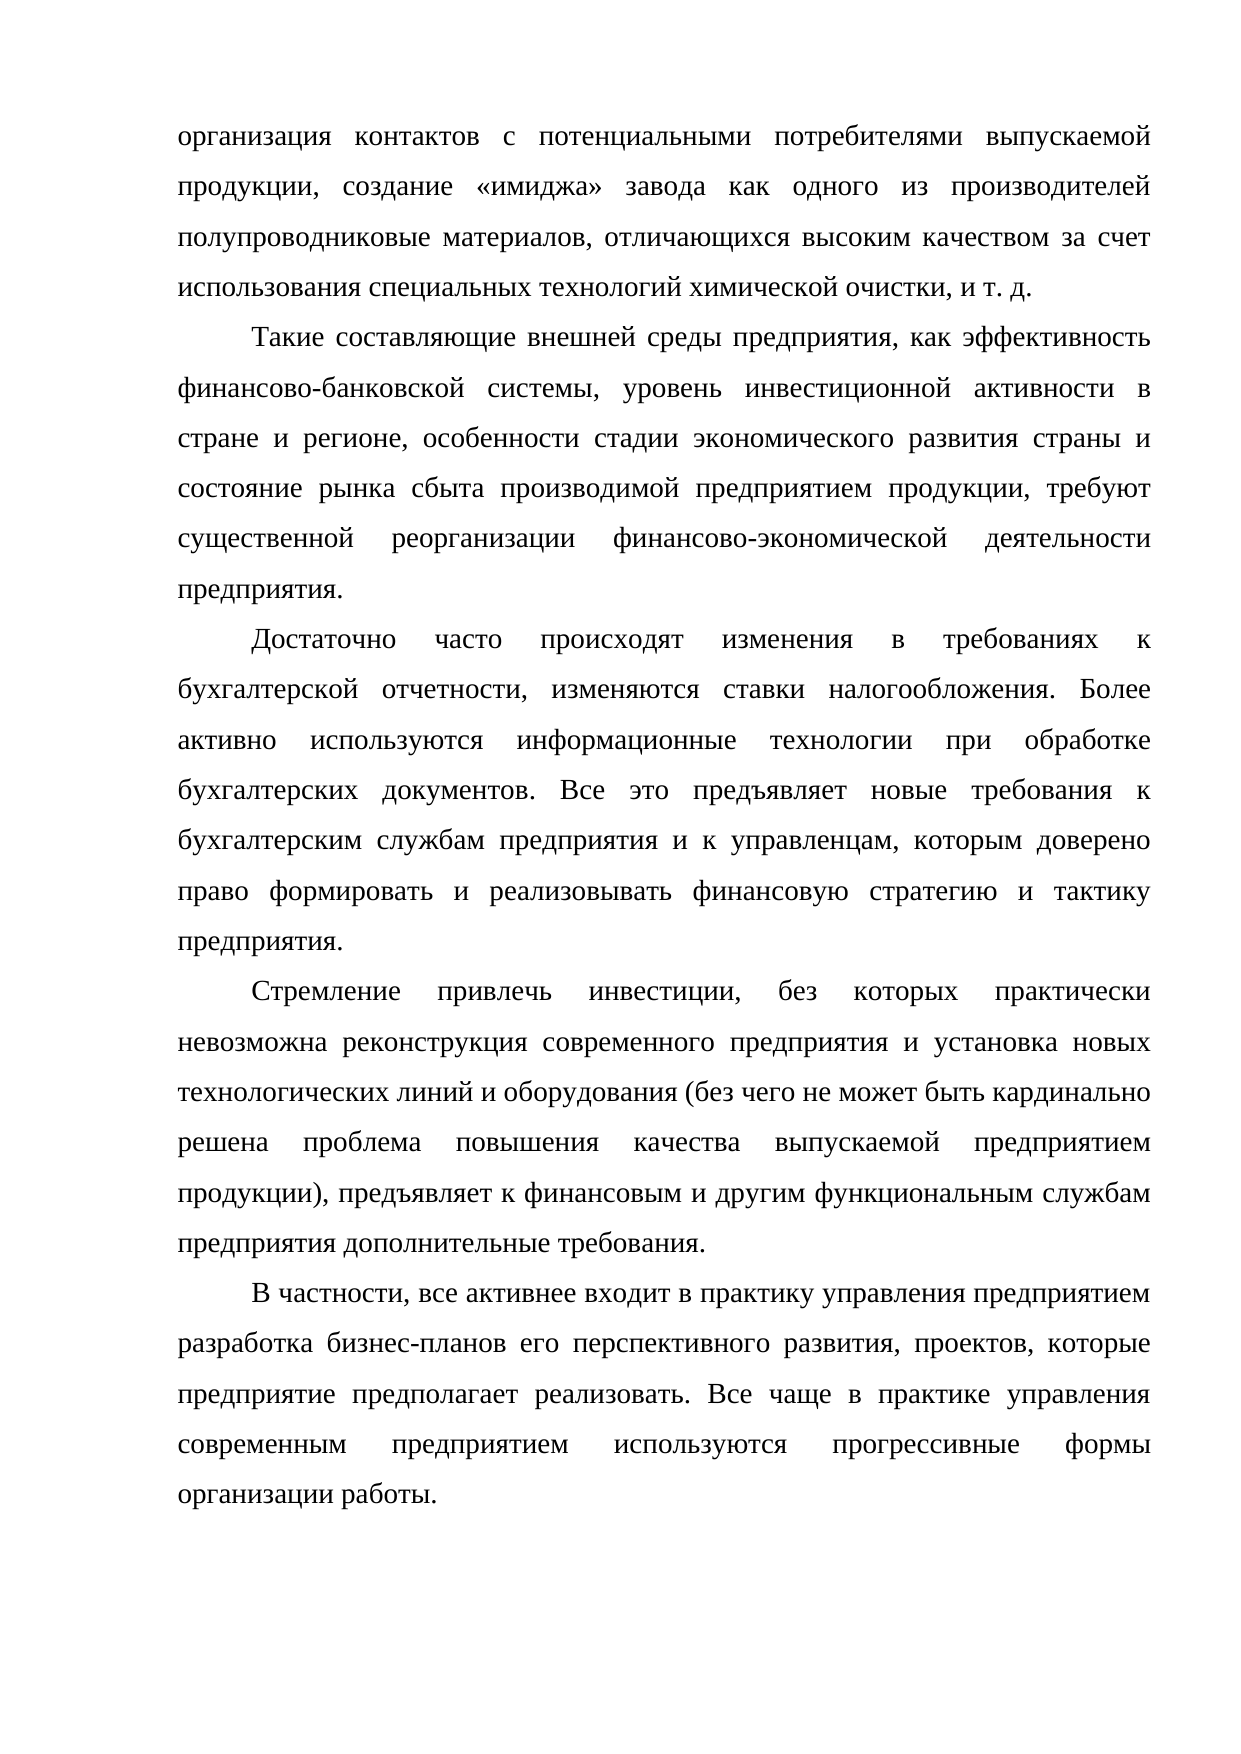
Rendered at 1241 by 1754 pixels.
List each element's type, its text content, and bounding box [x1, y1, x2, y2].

text Стремление привлечь инвестиции, без которых практически невозможна реконструкция современного предприятия и установка новых технологических линий и оборудования (без чего не может быть кардинально решена проблема повышения качества выпускаемой предприятием продукции), предъявляет к финансовым и другим функциональным службам предприятия дополнительные требования. [177, 973, 1152, 1258]
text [177, 118, 1152, 303]
text Такие составляющие внешней среды предприятия, как эффективность финансово-банковской системы, уровень инвестиционной активности в стране и регионе, особенности стадии экономического развития страны и состояние рынка сбыта производимой предприятием продукции, требуют существенной реорганизации финансово-экономической деятельности предприятия. [177, 319, 1152, 604]
text В частности, все активнее входит в практику управления предприятием разработка бизнес-планов его перспективного развития, проектов, которые предприятие предполагает реализовать. Все чаще в практике управления современным предприятием используются прогрессивные формы организации работы. [177, 1275, 1152, 1510]
text Достаточно часто происходят изменения в требованиях к бухгалтерской отчетности, изменяются ставки налогообложения. Более активно используются информационные технологии при обработке бухгалтерских документов. Все это предъявляет новые требования к бухгалтерским службам предприятия и к управленцам, которым доверено право формировать и реализовывать финансовую стратегию и тактику предприятия. [177, 621, 1152, 957]
